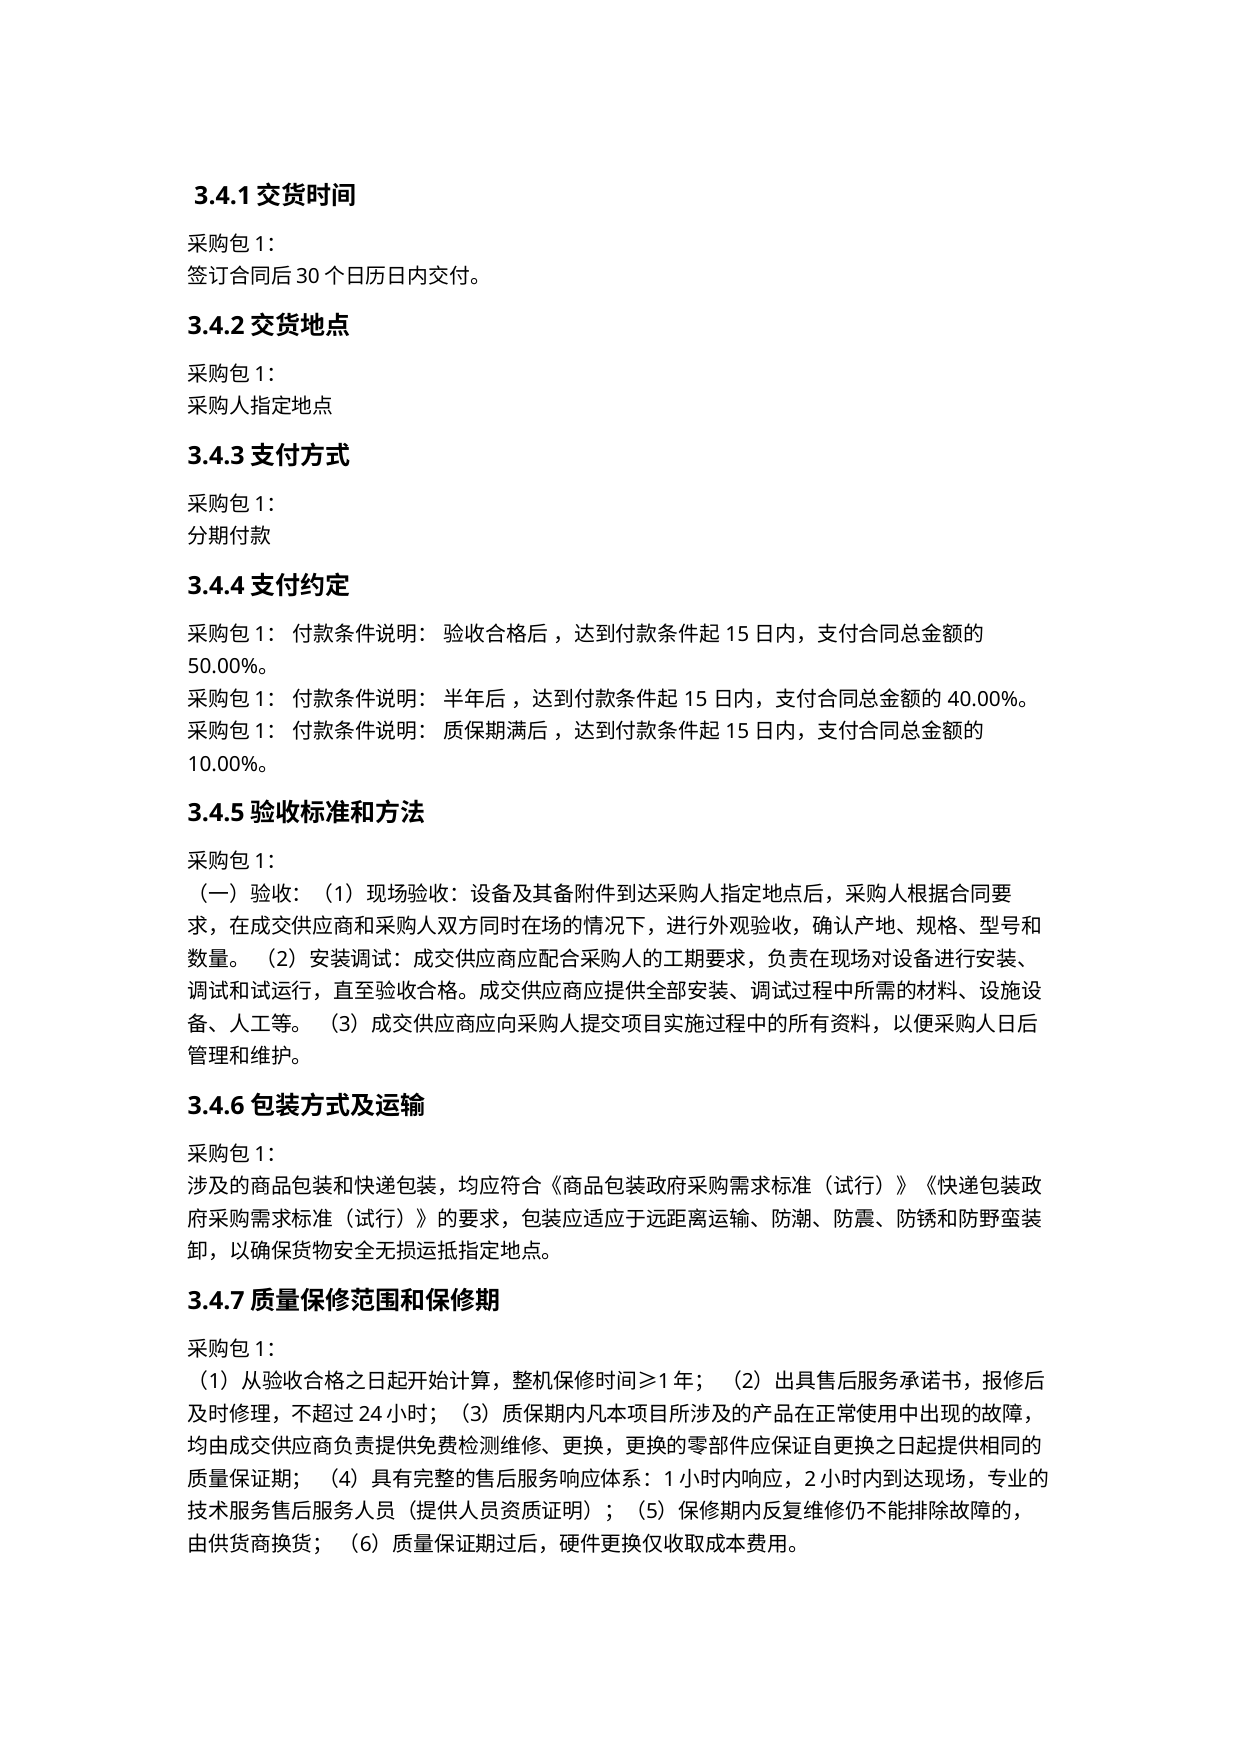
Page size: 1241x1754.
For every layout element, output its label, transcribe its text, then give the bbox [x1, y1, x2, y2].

text 采购包1： [187, 1137, 1053, 1169]
text 采购包1： [187, 227, 1053, 259]
text 3.4.7质量保修范围和保修期 [187, 1267, 1053, 1332]
text 采购人指定地点 [187, 389, 1053, 422]
text （1）从验收合格之日起开始计算，整机保修时间≥1年； （2）出具售后服务承诺书，报修后及时修理，不超过24小时；（3）质保期内凡本项目所涉及的产品在正常使用中出现的故障，均由成交供应商负责提供免费检测维修、更换，更换的零部件应保证自更换之日起提供相同的质量保证期； （4）具有完整的售后服务响应体系：1小时内响应，2小时内到达现场，专业的技术服务售后服务人员（提供人员资质证明）；（5）保修期内反复维修仍不能排除故障的，由供货商换货； （6）质量保证期过后，硬件更换仅收取成本费用。 [187, 1364, 1053, 1559]
text 采购包1： [187, 357, 1053, 389]
text （一）验收：（1）现场验收：设备及其备附件到达采购人指定地点后，采购人根据合同要求，在成交供应商和采购人双方同时在场的情况下，进行外观验收，确认产地、规格、型号和数量。 （2）安装调试：成交供应商应配合采购人的工期要求，负责在现场对设备进行安装、调试和试运行，直至验收合格。成交供应商应提供全部安装、调试过程中所需的材料、设施设备、人工等。 （3）成交供应商应向采购人提交项目实施过程中的所有资料，以便采购人日后管理和维护。 [187, 877, 1053, 1072]
text 3.4.2交货地点 [187, 292, 1053, 357]
text 采购包1： 付款条件说明： 质保期满后 ，达到付款条件起 15 日内，支付合同总金额的 10.00%。 [187, 714, 1053, 779]
text 分期付款 [187, 519, 1053, 552]
text 采购包1： 付款条件说明： 验收合格后 ，达到付款条件起 15 日内，支付合同总金额的 50.00%。 [187, 617, 1053, 682]
text 涉及的商品包装和快递包装，均应符合《商品包装政府采购需求标准（试行）》《快递包装政府采购需求标准（试行）》的要求，包装应适应于远距离运输、防潮、防震、防锈和防野蛮装卸，以确保货物安全无损运抵指定地点。 [187, 1169, 1053, 1267]
text 签订合同后30个日历日内交付。 [187, 259, 1053, 292]
text 采购包1： 付款条件说明： 半年后 ，达到付款条件起 15 日内，支付合同总金额的 40.00%。 [187, 682, 1053, 714]
text 采购包1： [187, 844, 1053, 877]
text 3.4.6包装方式及运输 [187, 1072, 1053, 1137]
text 采购包1： [187, 487, 1053, 519]
text 3.4.3支付方式 [187, 422, 1053, 487]
text 采购包1： [187, 1332, 1053, 1364]
text 3.4.5验收标准和方法 [187, 779, 1053, 844]
text 3.4.1交货时间 [187, 162, 1053, 227]
text 3.4.4支付约定 [187, 552, 1053, 617]
